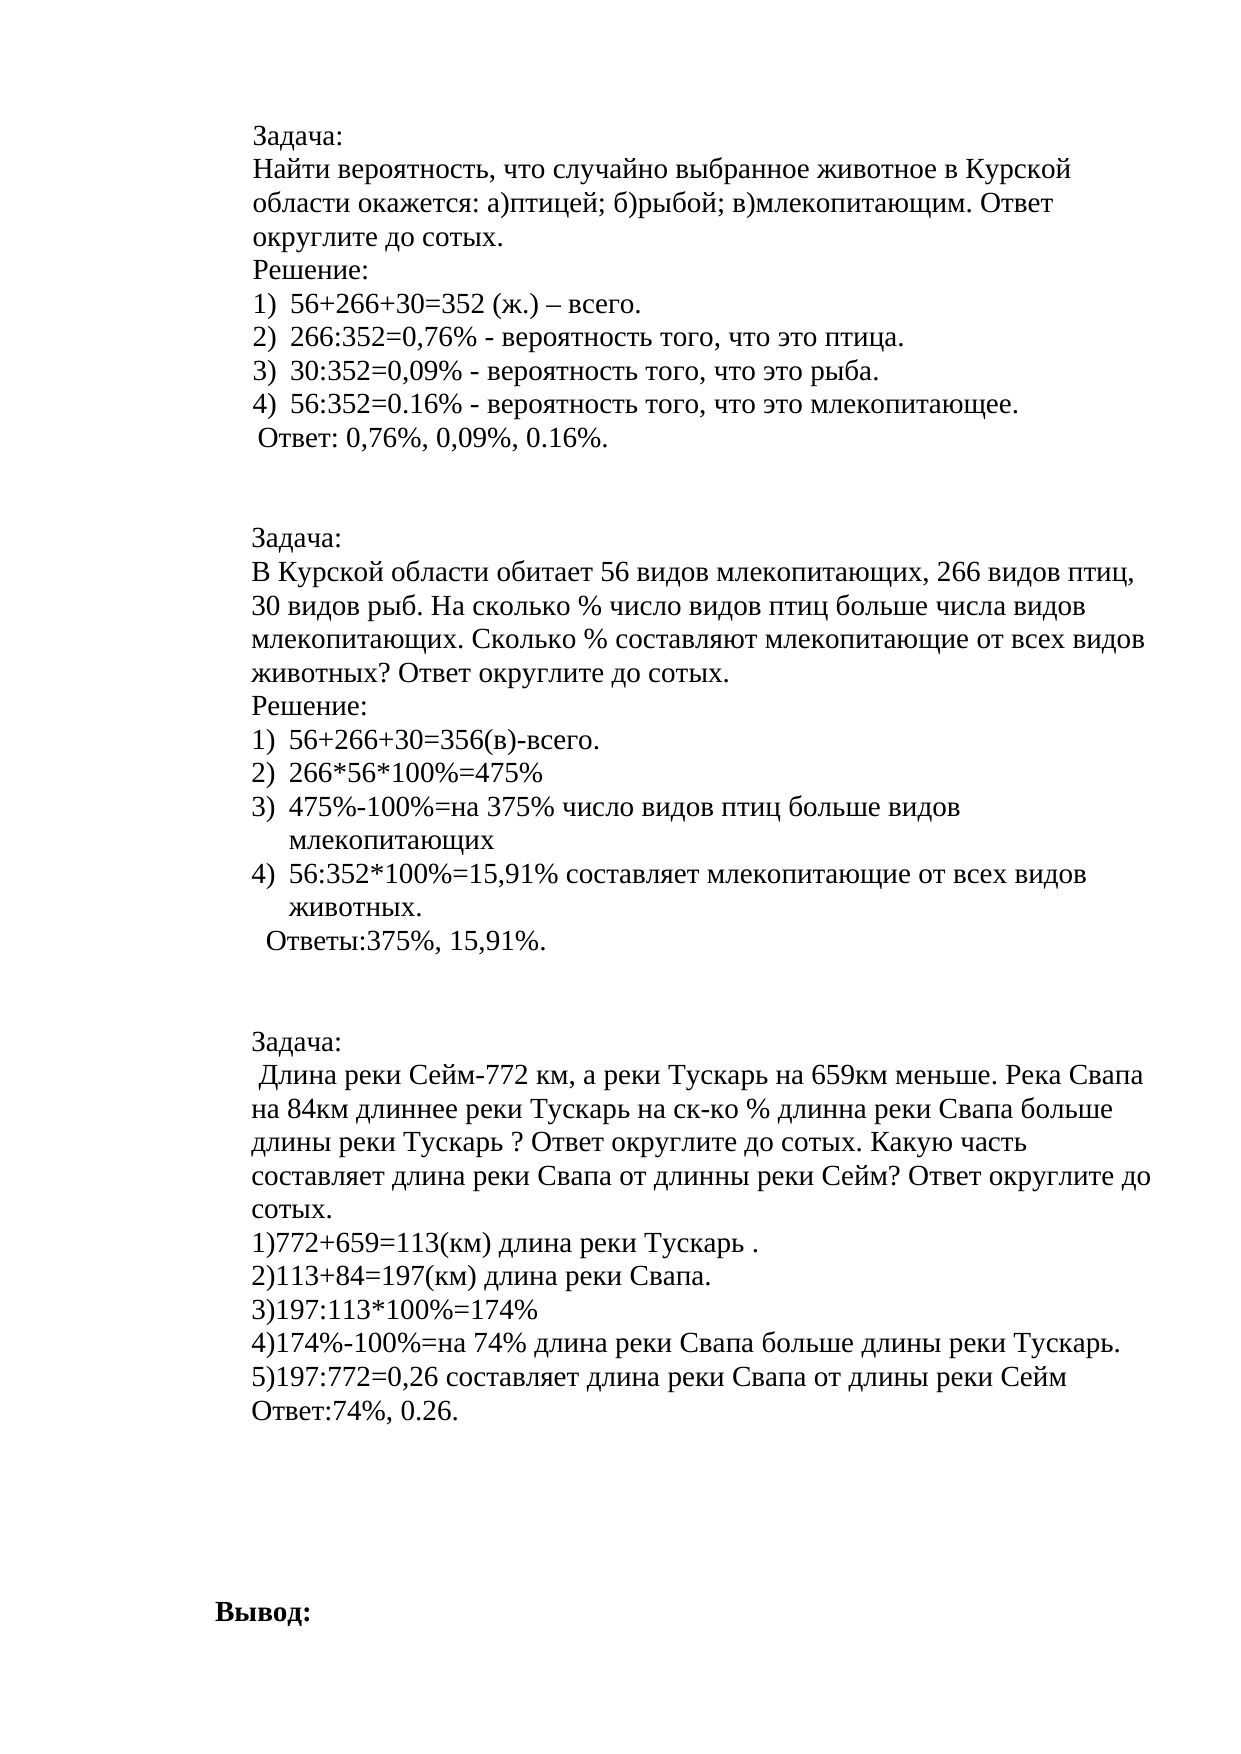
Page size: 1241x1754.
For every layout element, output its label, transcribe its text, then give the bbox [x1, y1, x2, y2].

list 475%-100%=на 375% число видов птиц больше видов млекопитающих [251, 789, 1152, 856]
list 56:352=0.16% - вероятность того, что это млекопитающее. [252, 386, 1152, 420]
list 56+266+30=356(в)-всего. [251, 722, 1152, 755]
text Ответ: 0,76%, 0,09%, 0.16%. [177, 420, 1152, 453]
text Задача: [252, 118, 1152, 152]
text Задача: [251, 1024, 1152, 1057]
list 266:352=0,76% - вероятность того, что это птица. [252, 319, 1152, 353]
list 30:352=0,09% - вероятность того, что это рыба. [252, 353, 1152, 386]
text Решение: [251, 688, 1152, 722]
list 56:352*100%=15,91% составляет млекопитающие от всех видов животных. [251, 856, 1152, 923]
text 1)772+659=113(км) длина реки Тускарь . [251, 1225, 1152, 1258]
text Ответы:375%, 15,91%. [251, 923, 1152, 957]
list 56+266+30=352 (ж.) – всего. [252, 286, 1152, 319]
text Длина реки Сейм-772 км, а реки Тускарь на 659км меньше. Река Свапа на 84км длиннее реки Тускарь на ск-ко % длинна реки Свапа больше длины реки Тускарь ? Ответ округлите до сотых. Какую часть составляет длина реки Свапа от длинны реки Сейм? Ответ округлите до сотых. [251, 1057, 1152, 1225]
text Решение: [252, 252, 1152, 286]
text 5)197:772=0,26 составляет длина реки Свапа от длины реки Сейм [251, 1359, 1152, 1393]
text 2)113+84=197(км) длина реки Свапа. [251, 1258, 1152, 1292]
text Ответ:74%, 0.26. [251, 1393, 1152, 1426]
list 266*56*100%=475% [251, 755, 1152, 789]
text 4)174%-100%=на 74% длина реки Свапа больше длины реки Тускарь. [251, 1326, 1152, 1359]
text 3)197:113*100%=174% [251, 1292, 1152, 1326]
text В Курской области обитает 56 видов млекопитающих, 266 видов птиц, 30 видов рыб. На сколько % число видов птиц больше числа видов млекопитающих. Сколько % составляют млекопитающие от всех видов животных? Ответ округлите до сотых. [251, 554, 1152, 688]
text Задача: [251, 521, 1152, 554]
text Вывод: [215, 1594, 1152, 1627]
text Найти вероятность, что случайно выбранное животное в Курской области окажется: а)птицей; б)рыбой; в)млекопитающим. Ответ округлите до сотых. [252, 152, 1152, 252]
